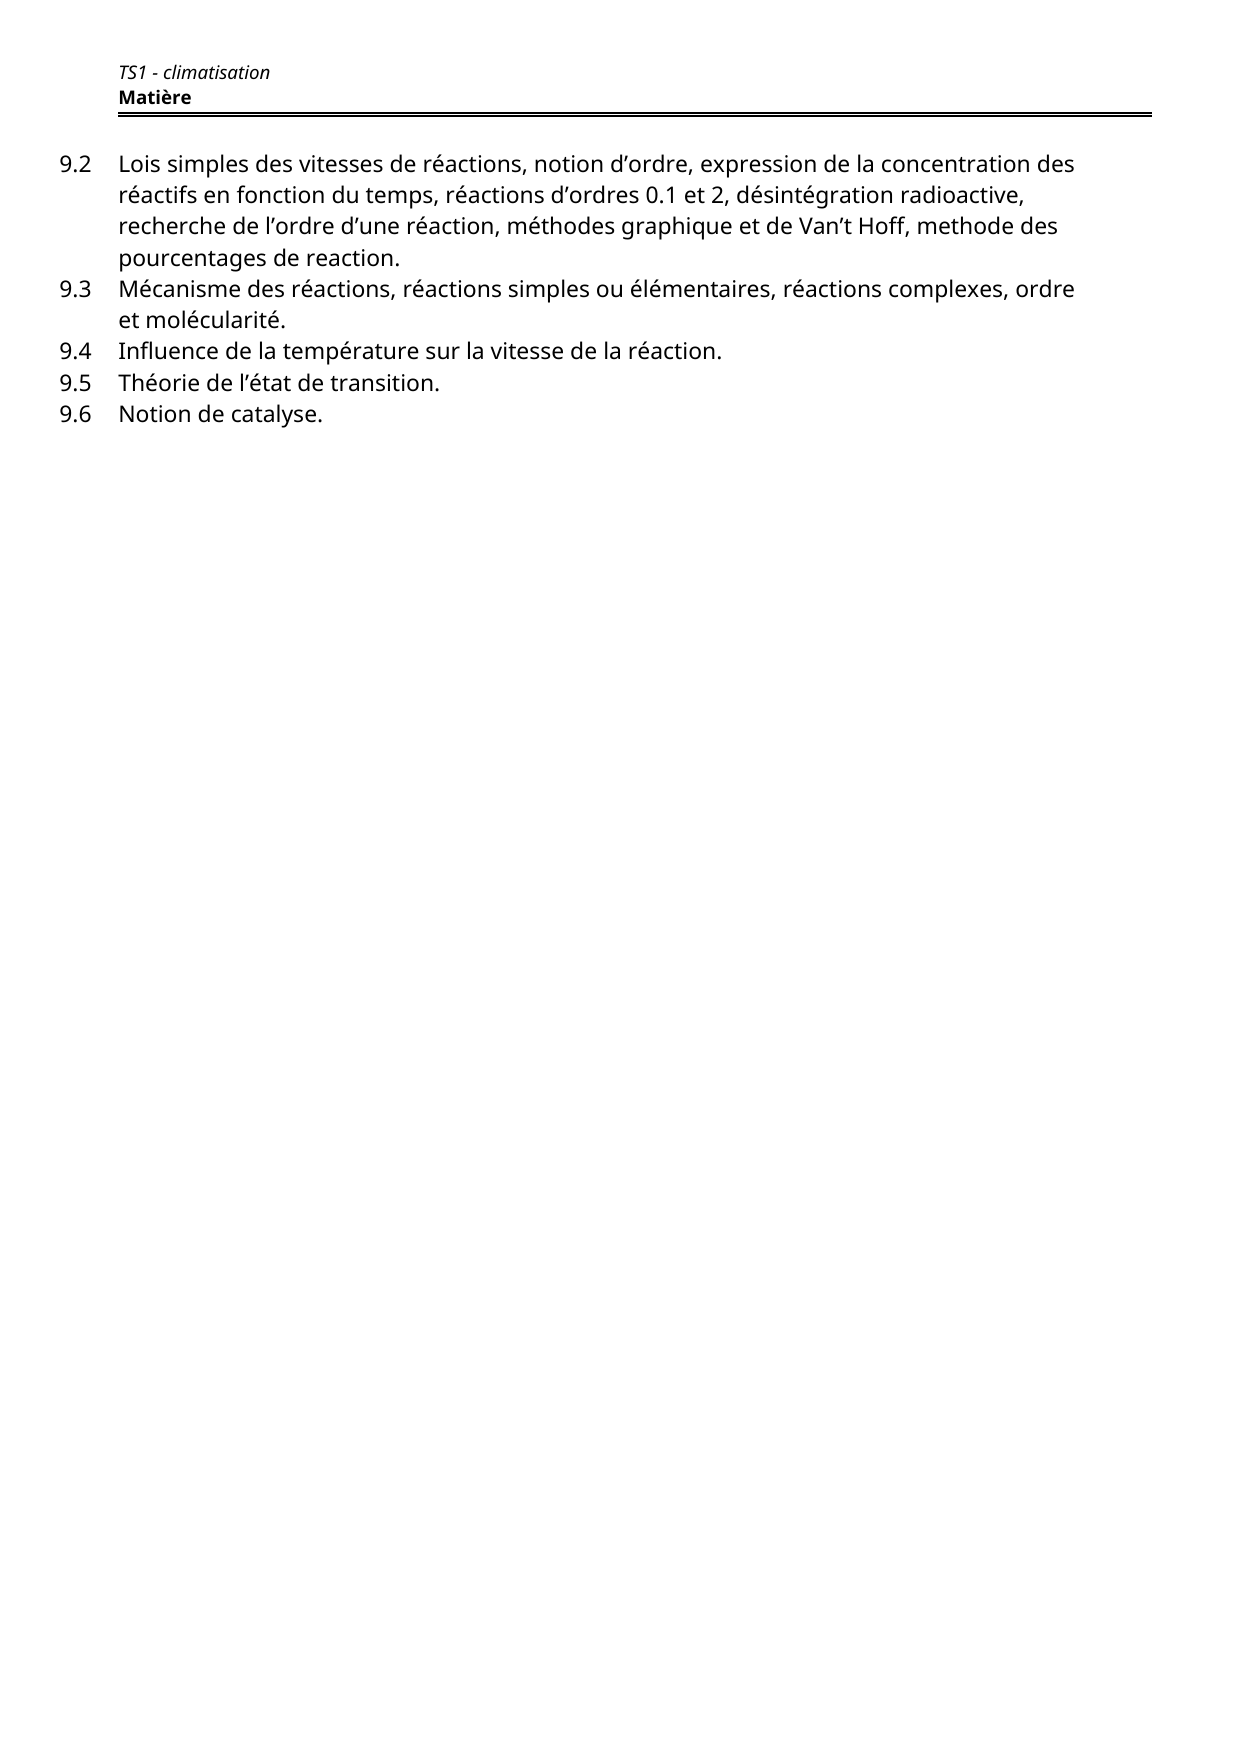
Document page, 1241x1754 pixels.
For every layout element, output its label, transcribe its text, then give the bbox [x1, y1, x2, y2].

title , , réactifs , 0.1 2, , , Van’t Hoff, methode [118, 148, 1152, 273]
title , , , molécularité. [118, 273, 1152, 335]
title catalyse. [118, 398, 1152, 429]
